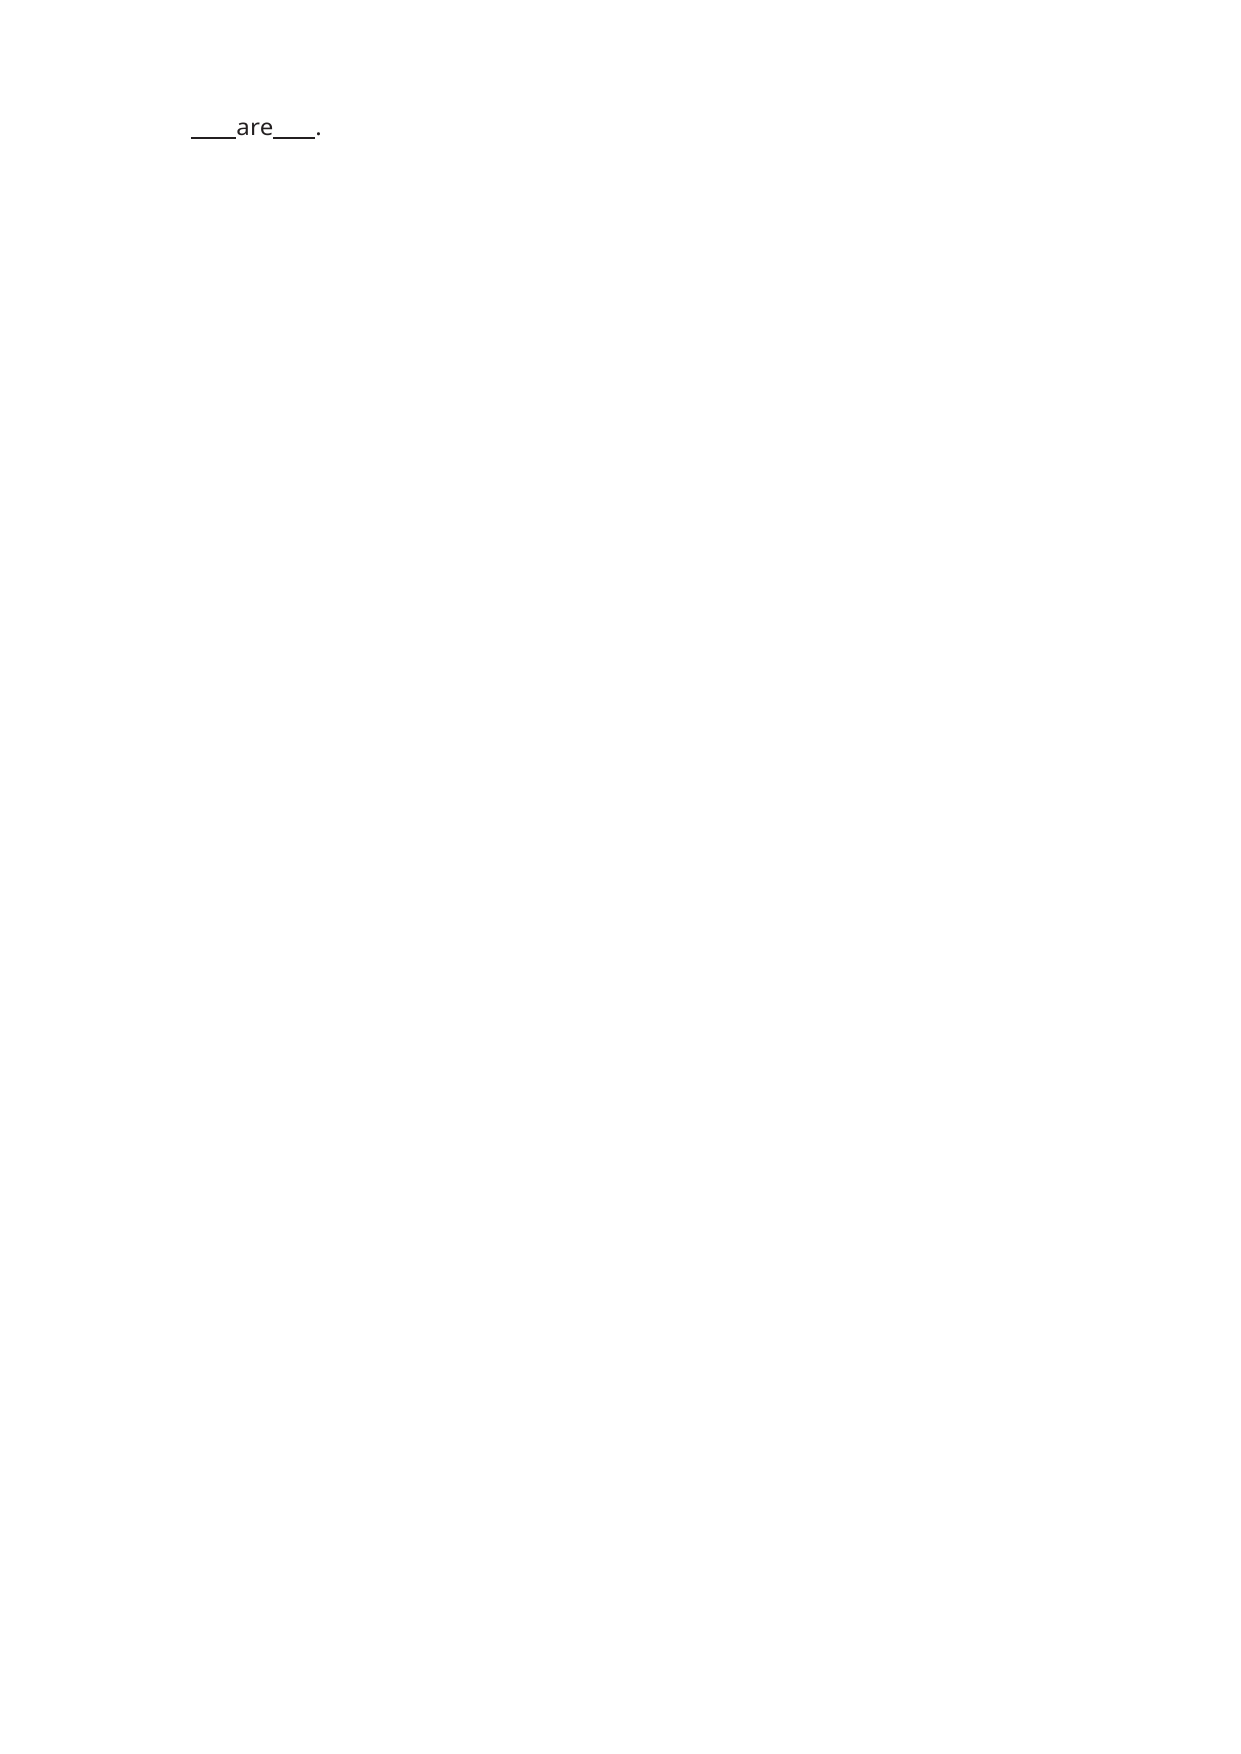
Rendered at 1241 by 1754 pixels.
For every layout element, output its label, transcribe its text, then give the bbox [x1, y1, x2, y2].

text are . [185, 110, 1065, 142]
